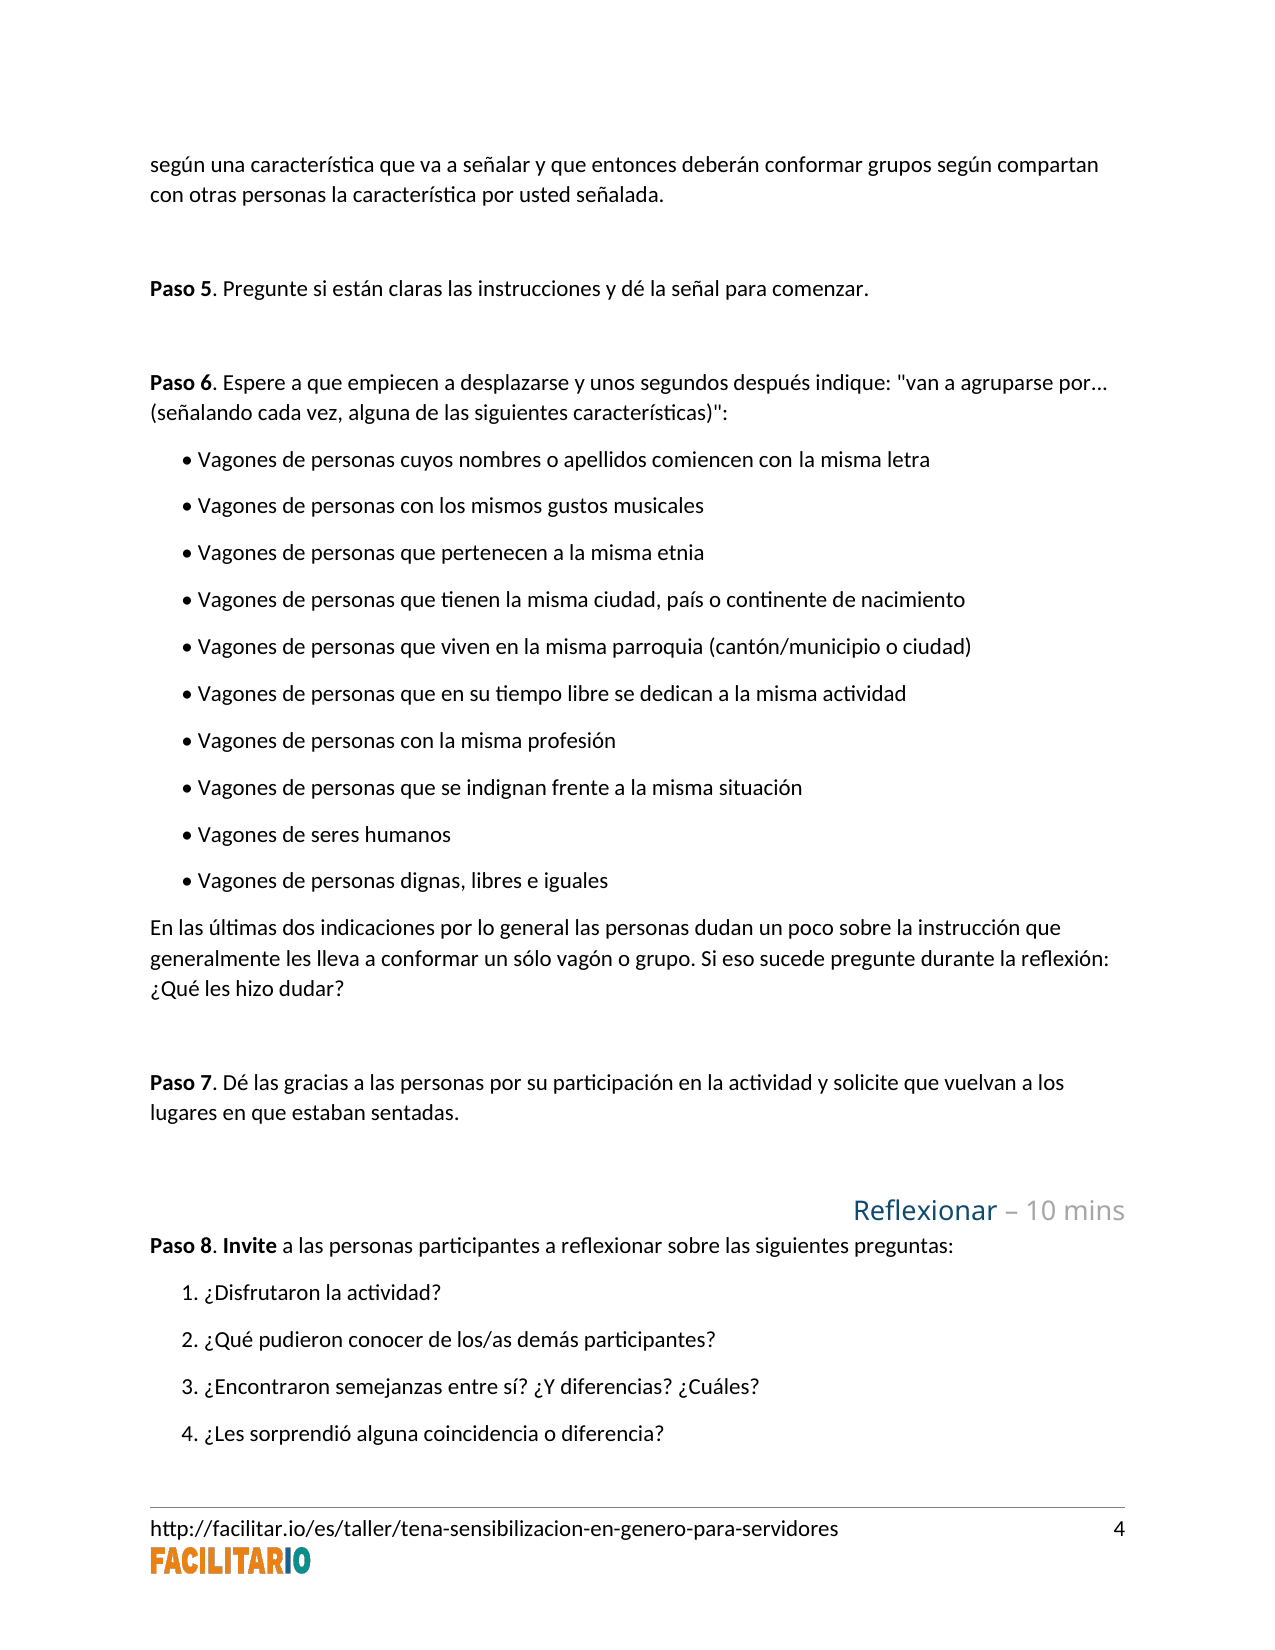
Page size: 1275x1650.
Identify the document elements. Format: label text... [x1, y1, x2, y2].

text • Vagones de personas cuyos nombres o apellidos comiencen con la misma letra [150, 445, 1125, 473]
picture [145, 1544, 315, 1576]
text • Vagones de personas que tienen la misma ciudad, país o continente de nacimiento [150, 585, 1125, 613]
text Paso 5. Pregunte si están claras las instrucciones y dé la señal para comenzar. [150, 274, 1125, 302]
text • Vagones de personas que viven en la misma parroquia (cantón/municipio o ciudad) [150, 632, 1125, 660]
text • Vagones de personas que en su tiempo libre se dedican a la misma actividad [150, 679, 1125, 707]
text En las últimas dos indicaciones por lo general las personas dudan un poco sobre la instrucción que generalmente les lleva a conformar un sólo vagón o grupo. Si eso sucede pregunte durante la reflexión: ¿Qué les hizo dudar? [150, 913, 1125, 1002]
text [150, 150, 1125, 208]
text 2. ¿Qué pudieron conocer de los/as demás participantes? [150, 1325, 1125, 1353]
text Paso 7. Dé las gracias a las personas por su participación en la actividad y solicite que vuelvan a los lugares en que estaban sentadas. [150, 1068, 1125, 1126]
text 4. ¿Les sorprendió alguna coincidencia o diferencia? [150, 1419, 1125, 1447]
text • Vagones de seres humanos [150, 820, 1125, 848]
text 3. ¿Encontraron semejanzas entre sí? ¿Y diferencias? ¿Cuáles? [150, 1372, 1125, 1400]
text Paso 8. Invite a las personas participantes a reflexionar sobre las siguientes preguntas: [150, 1231, 1125, 1259]
text • Vagones de personas dignas, libres e iguales [150, 867, 1125, 895]
text • Vagones de personas que pertenecen a la misma etnia [150, 538, 1125, 567]
text 1. ¿Disfrutaron la actividad? [150, 1278, 1125, 1306]
text • Vagones de personas con los mismos gustos musicales [150, 492, 1125, 520]
text • Vagones de personas que se indignan frente a la misma situación [150, 773, 1125, 801]
text • Vagones de personas con la misma profesión [150, 726, 1125, 754]
text Paso 6. Espere a que empiecen a desplazarse y unos segundos después indique: "van a agruparse por... (señalando cada vez, alguna de las siguientes características)": [150, 368, 1125, 426]
subtitle Reflexionar – 10 mins [150, 1192, 1125, 1228]
